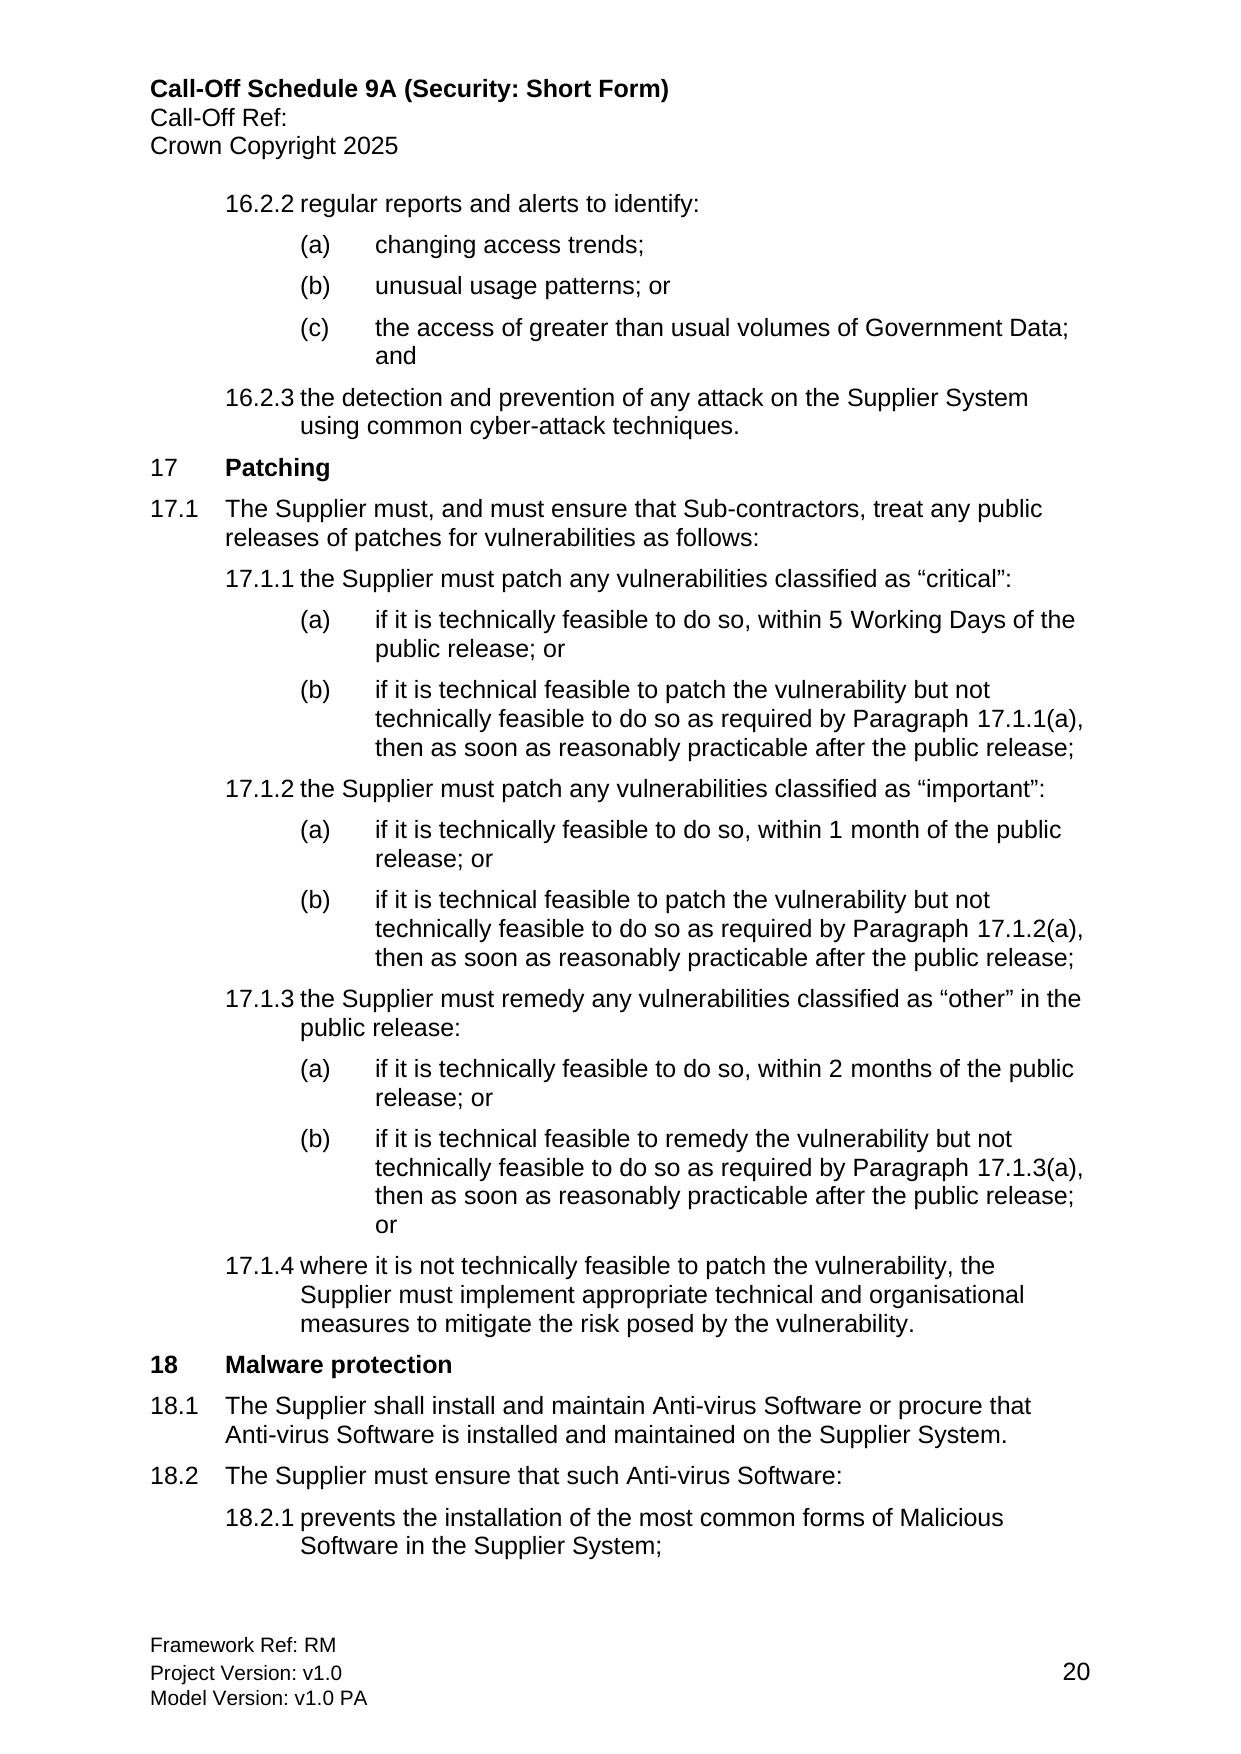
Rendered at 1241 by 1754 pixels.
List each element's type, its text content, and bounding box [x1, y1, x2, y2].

subtitle unusual usage patterns; or [300, 271, 1090, 300]
subtitle changing access trends; [300, 230, 1090, 259]
subtitle if it is technical feasible to remedy the vulnerability but not technically feasible to do so as required by Paragraph 17.1.3(a), then as soon as reasonably practicable after the public release; or [300, 1124, 1090, 1239]
subtitle if it is technical feasible to patch the vulnerability but not technically feasible to do so as required by Paragraph 17.1.1(a), then as soon as reasonably practicable after the public release; [300, 675, 1090, 761]
subtitle where it is not technically feasible to patch the vulnerability, the Supplier must implement appropriate technical and organisational measures to mitigate the risk posed by the vulnerability. [225, 1251, 1090, 1338]
subtitle regular reports and alerts to identify: [225, 189, 1090, 218]
subtitle Malware protection [150, 1350, 1090, 1379]
subtitle the Supplier must patch any vulnerabilities classified as “critical”: [225, 564, 1090, 593]
subtitle if it is technically feasible to do so, within 2 months of the public release; or [300, 1054, 1090, 1111]
subtitle the Supplier must patch any vulnerabilities classified as “important”: [225, 774, 1090, 803]
subtitle if it is technically feasible to do so, within 1 month of the public release; or [300, 815, 1090, 873]
subtitle the access of greater than usual volumes of Government Data; and [300, 313, 1090, 370]
subtitle The Supplier shall install and maintain Anti-virus Software or procure that Anti-virus Software is installed and maintained on the Supplier System. [150, 1391, 1090, 1449]
subtitle Patching [150, 453, 1090, 481]
subtitle the detection and prevention of any attack on the Supplier System using common cyber-attack techniques. [225, 383, 1090, 440]
subtitle The Supplier must ensure that such Anti-virus Software: [150, 1461, 1090, 1490]
subtitle if it is technical feasible to patch the vulnerability but not technically feasible to do so as required by Paragraph 17.1.2(a), then as soon as reasonably practicable after the public release; [300, 885, 1090, 971]
subtitle the Supplier must remedy any vulnerabilities classified as “other” in the public release: [225, 984, 1090, 1041]
subtitle if it is technically feasible to do so, within 5 Working Days of the public release; or [300, 605, 1090, 663]
subtitle prevents the installation of the most common forms of Malicious Software in the Supplier System; [225, 1503, 1090, 1560]
subtitle The Supplier must, and must ensure that Sub-contractors, treat any public releases of patches for vulnerabilities as follows: [150, 494, 1090, 551]
